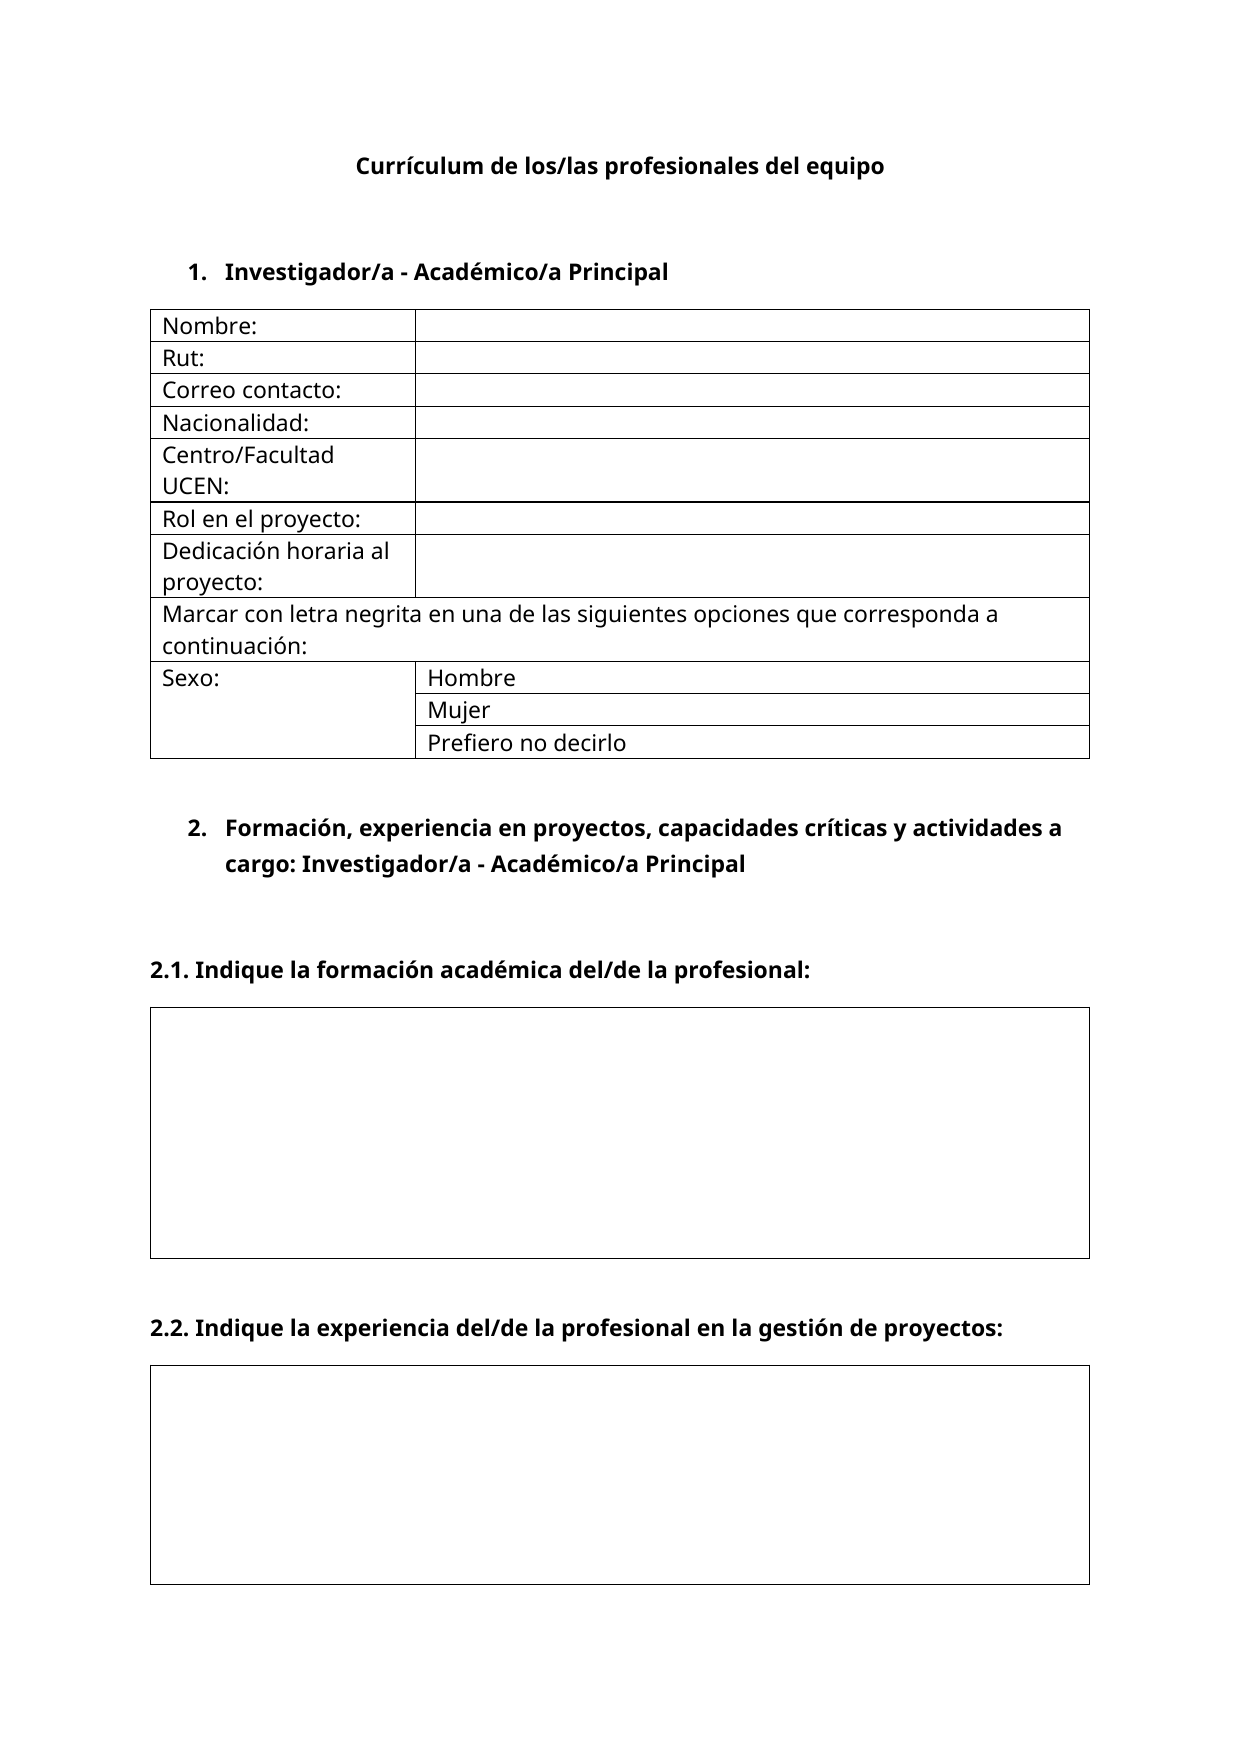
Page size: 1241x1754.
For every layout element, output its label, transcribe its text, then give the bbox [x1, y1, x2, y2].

table_cell Prefiero no decirlo [416, 726, 1089, 758]
table_cell Rol en el proyecto: [151, 503, 415, 534]
table_cell Dedicación horaria al proyecto: [151, 535, 415, 597]
table_cell Centro/Facultad UCEN: [151, 439, 415, 501]
table_cell Sexo: [151, 662, 415, 758]
table_cell [416, 374, 1089, 406]
table_cell Rut: [151, 342, 415, 373]
text Currículum de los/las profesionales del equipo [150, 150, 1090, 181]
table_header Nombre: [151, 310, 415, 341]
text 2.2. Indique la experiencia del/de la profesional en la gestión de proyectos: [150, 1312, 1090, 1343]
table_cell Hombre [416, 662, 1089, 693]
table_cell Marcar con letra negrita en una de las siguientes opciones que corresponda a continuación: [151, 598, 1089, 661]
table_cell Correo contacto: [151, 374, 415, 406]
list Investigador/a - Académico/a Principal [187, 256, 1090, 287]
list Formación, experiencia en proyectos, capacidades críticas y actividades a cargo: Investigador/a - Académico/a Principal [187, 812, 1090, 879]
table_cell Nacionalidad: [151, 407, 415, 438]
table_cell Mujer [416, 694, 1089, 725]
table_header [151, 1008, 1089, 1258]
table_cell [416, 407, 1089, 438]
table_header [151, 1366, 1089, 1584]
table_cell [416, 342, 1089, 373]
table_cell [416, 439, 1089, 501]
table_cell [416, 535, 1089, 597]
table_cell [416, 503, 1089, 534]
text 2.1. Indique la formación académica del/de la profesional: [150, 954, 1090, 985]
table_header [416, 310, 1089, 341]
